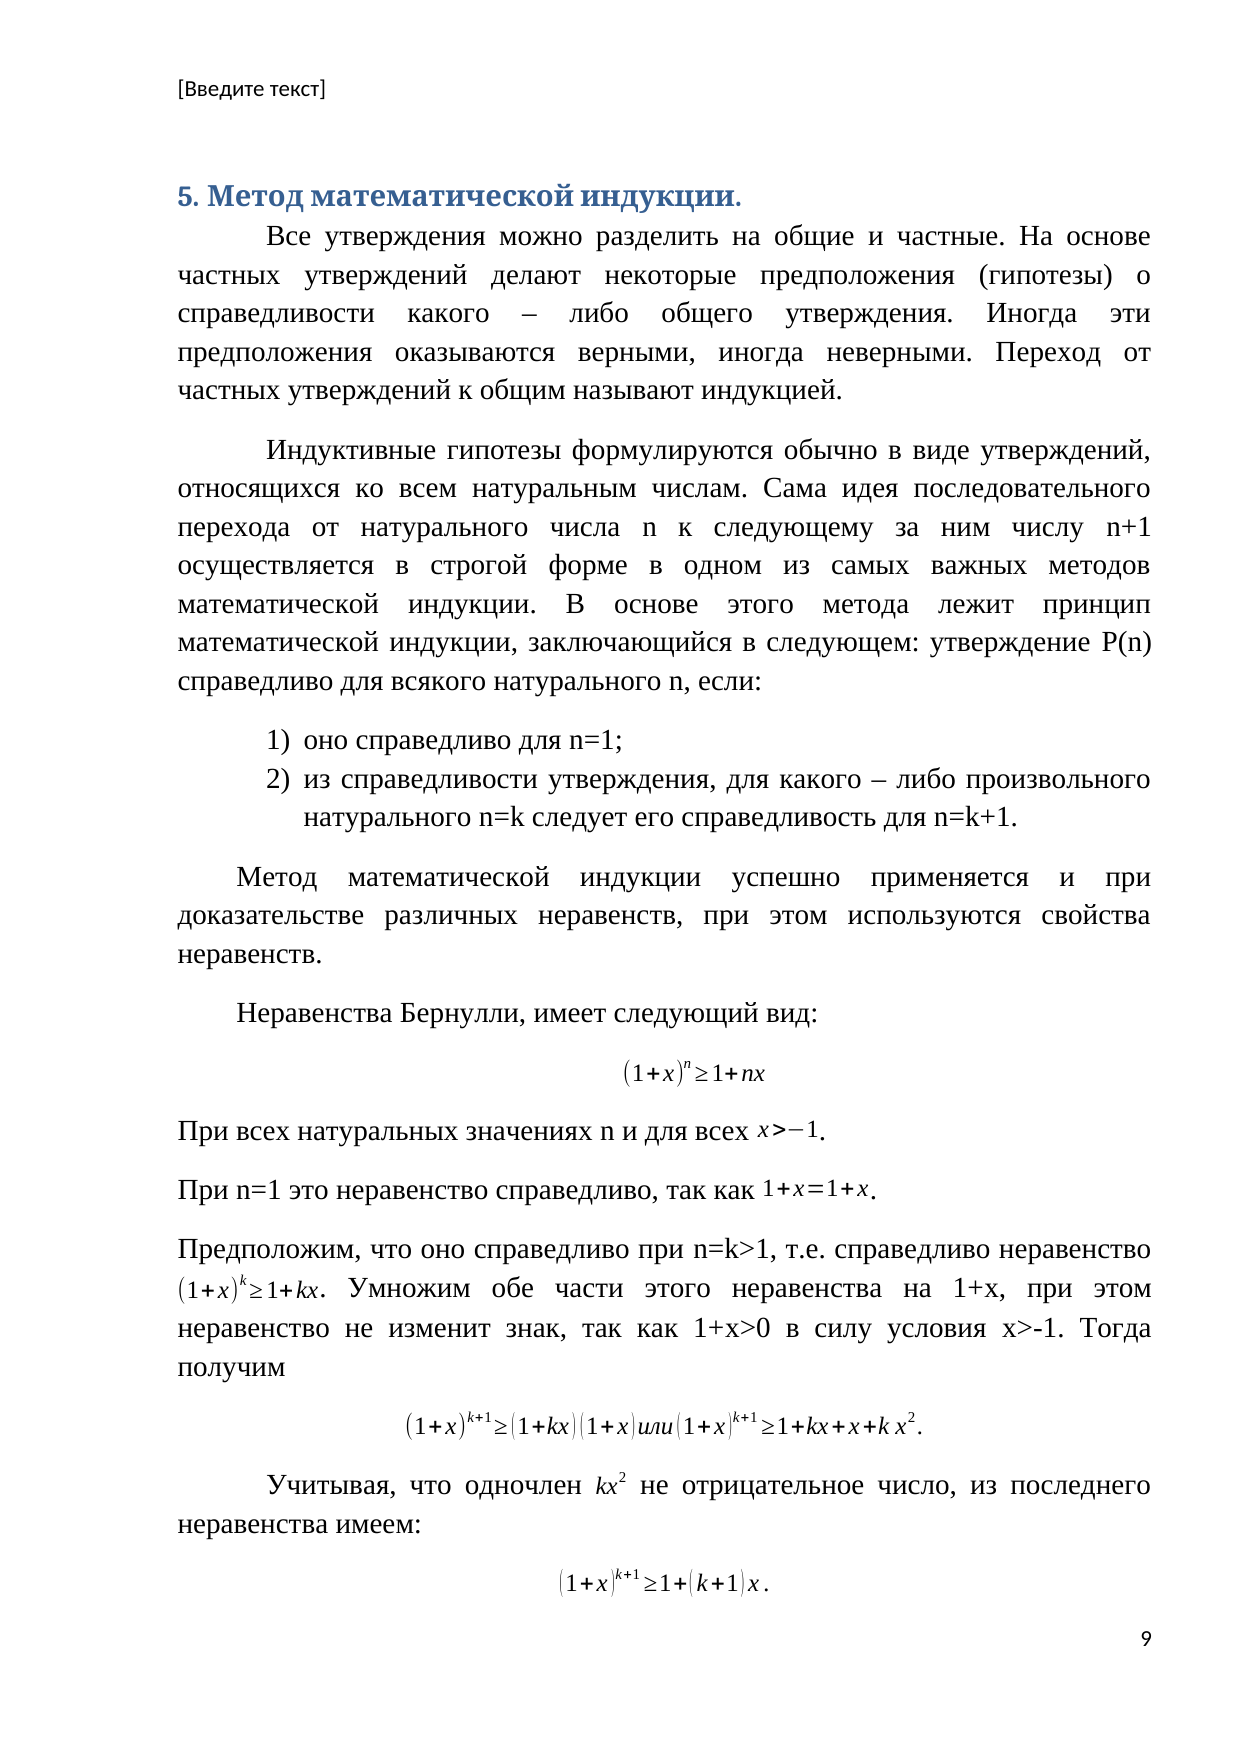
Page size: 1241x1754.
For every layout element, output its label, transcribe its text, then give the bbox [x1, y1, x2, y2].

text Индуктивные гипотезы формулируются обычно в виде утверждений, относящихся ко всем натуральным числам. Сама идея последовательного перехода от натурального числа n к следующему за ним числу n+1 осуществляется в строгой форме в одном из самых важных методов математической индукции. В основе этого метода лежит принцип математической индукции, заключающийся в следующем: утверждение P(n) справедливо для всякого натурального n, если: [177, 432, 1152, 697]
text При n=1 это неравенство справедливо, так как . [177, 1172, 1152, 1206]
text Неравенства Бернулли, имеет следующий вид: [177, 995, 1152, 1029]
list оно справедливо для n=1; [266, 722, 1152, 756]
text Метод математической индукции успешно применяется и при доказательстве различных неравенств, при этом используются свойства неравенств. [177, 859, 1152, 969]
text Все утверждения можно разделить на общие и частные. На основе частных утверждений делают некоторые предположения (гипотезы) о справедливости какого – либо общего утверждения. Иногда эти предположения оказываются верными, иногда неверными. Переход от частных утверждений к общим называют индукцией. [177, 218, 1152, 406]
text Предположим, что оно справедливо при n=k>1, т.е. справедливо неравенство . Умножим обе части этого неравенства на 1+x, при этом неравенство не изменит знак, так как 1+x>0 в силу условия x>-1. Тогда получим [177, 1231, 1152, 1383]
subtitle Метод математической индукции. [177, 180, 1152, 213]
text При всех натуральных значениях n и для всех . [177, 1113, 1152, 1146]
text Учитывая, что одночлен не отрицательное число, из последнего неравенства имеем: [177, 1467, 1152, 1539]
list из справедливости утверждения, для какого – либо произвольного натурального n=k следует его справедливость для n=k+1. [266, 761, 1152, 833]
